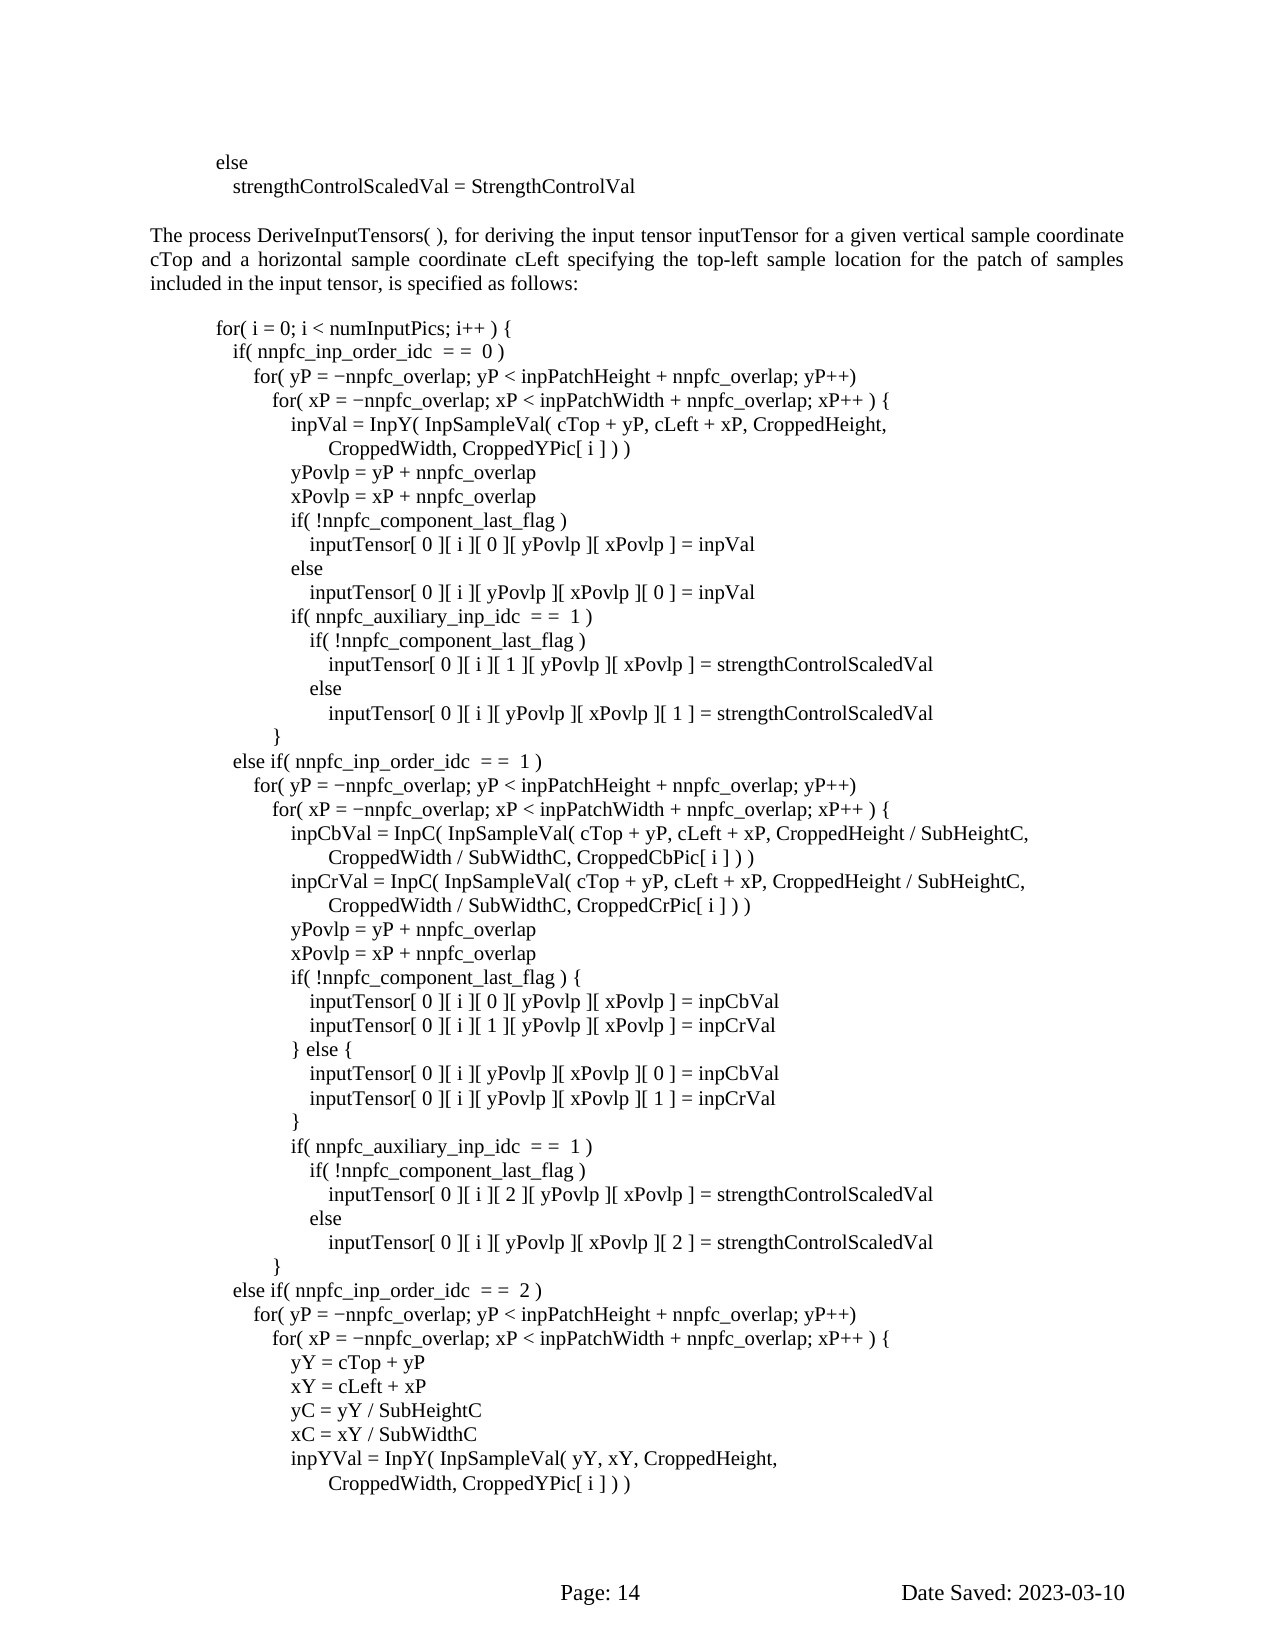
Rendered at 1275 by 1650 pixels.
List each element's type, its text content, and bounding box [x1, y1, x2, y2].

text The process DeriveInputTensors( ), for deriving the input tensor inputTensor for a given vertical sample coordinate cTop and a horizontal sample coordinate cLeft specifying the top-left sample location for the patch of samples included in the input tensor, is specified as follows: [150, 223, 1125, 295]
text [216, 315, 1125, 1494]
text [216, 150, 1125, 198]
